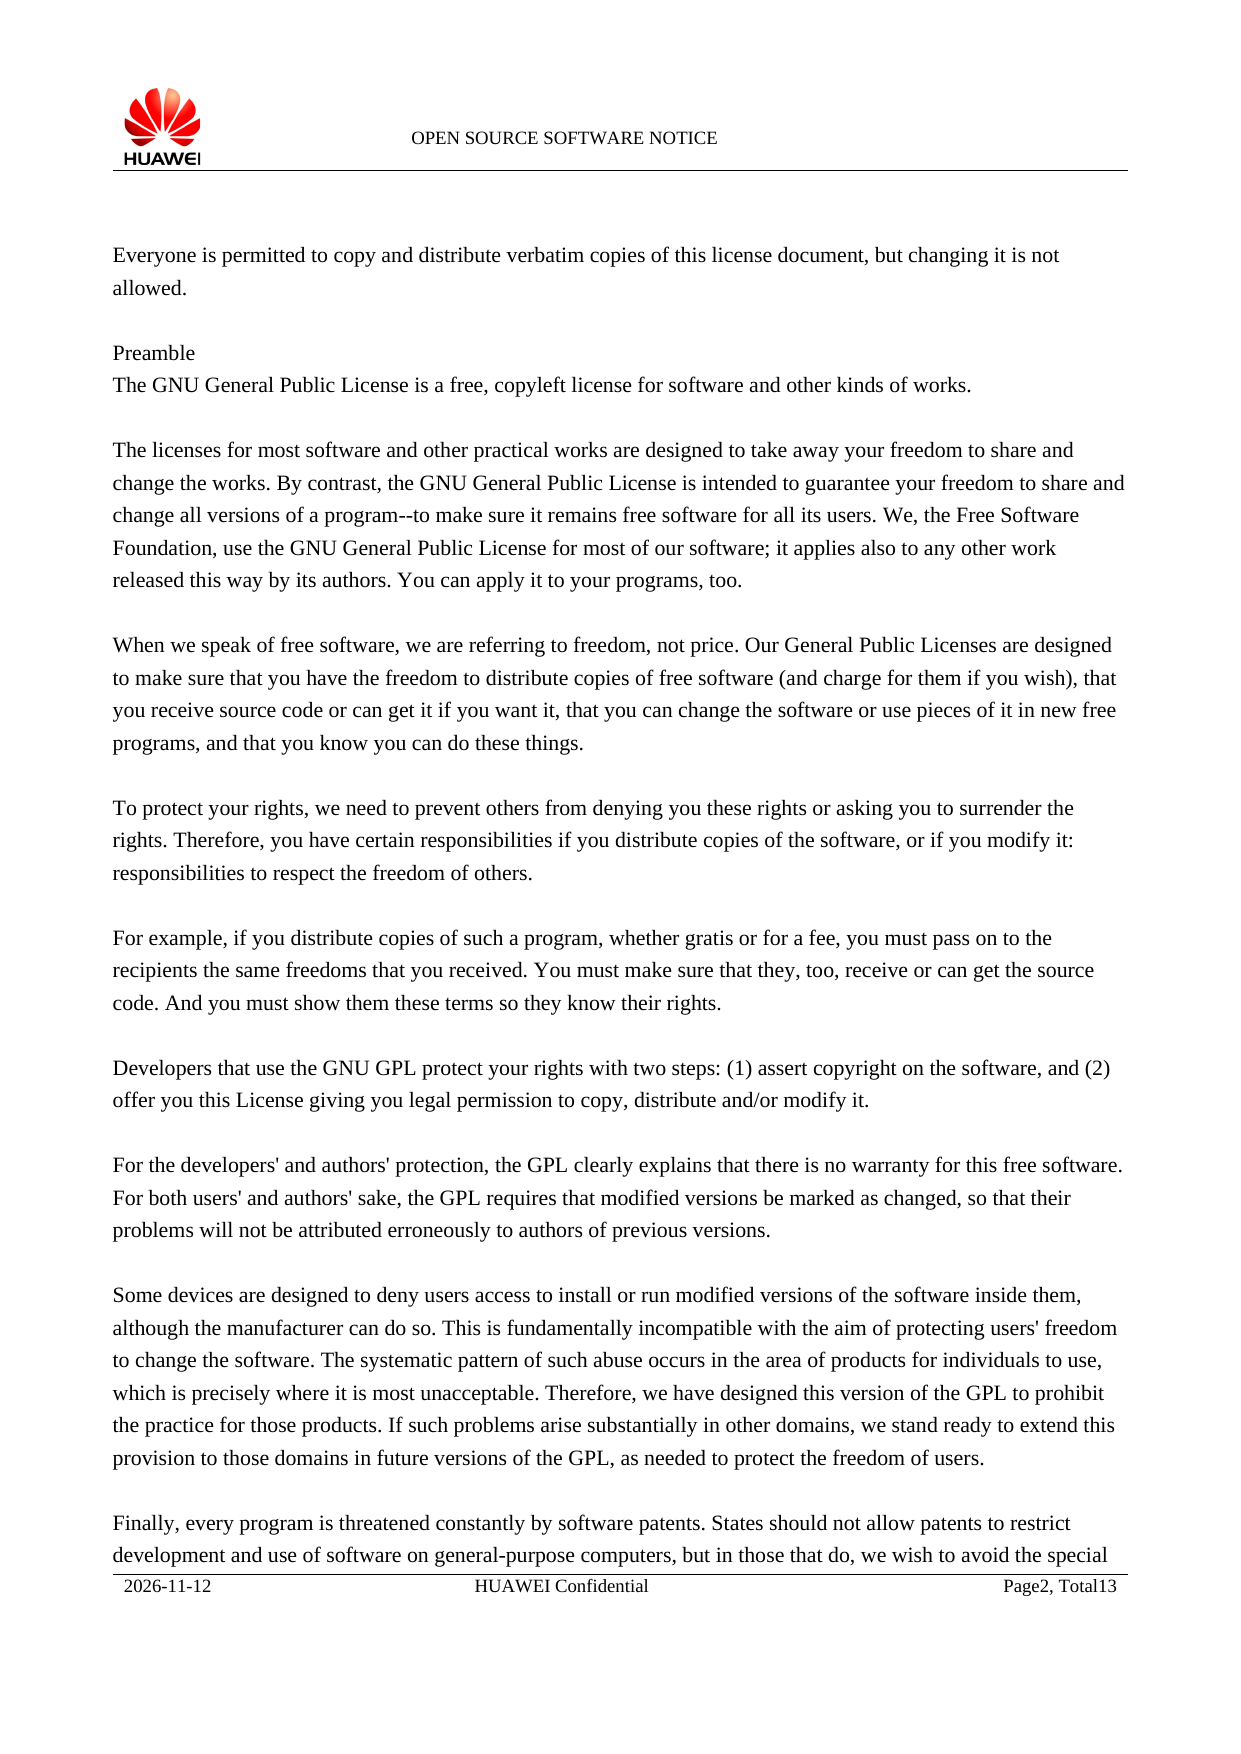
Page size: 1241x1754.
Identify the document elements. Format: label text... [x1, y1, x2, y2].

picture [124, 88, 201, 165]
